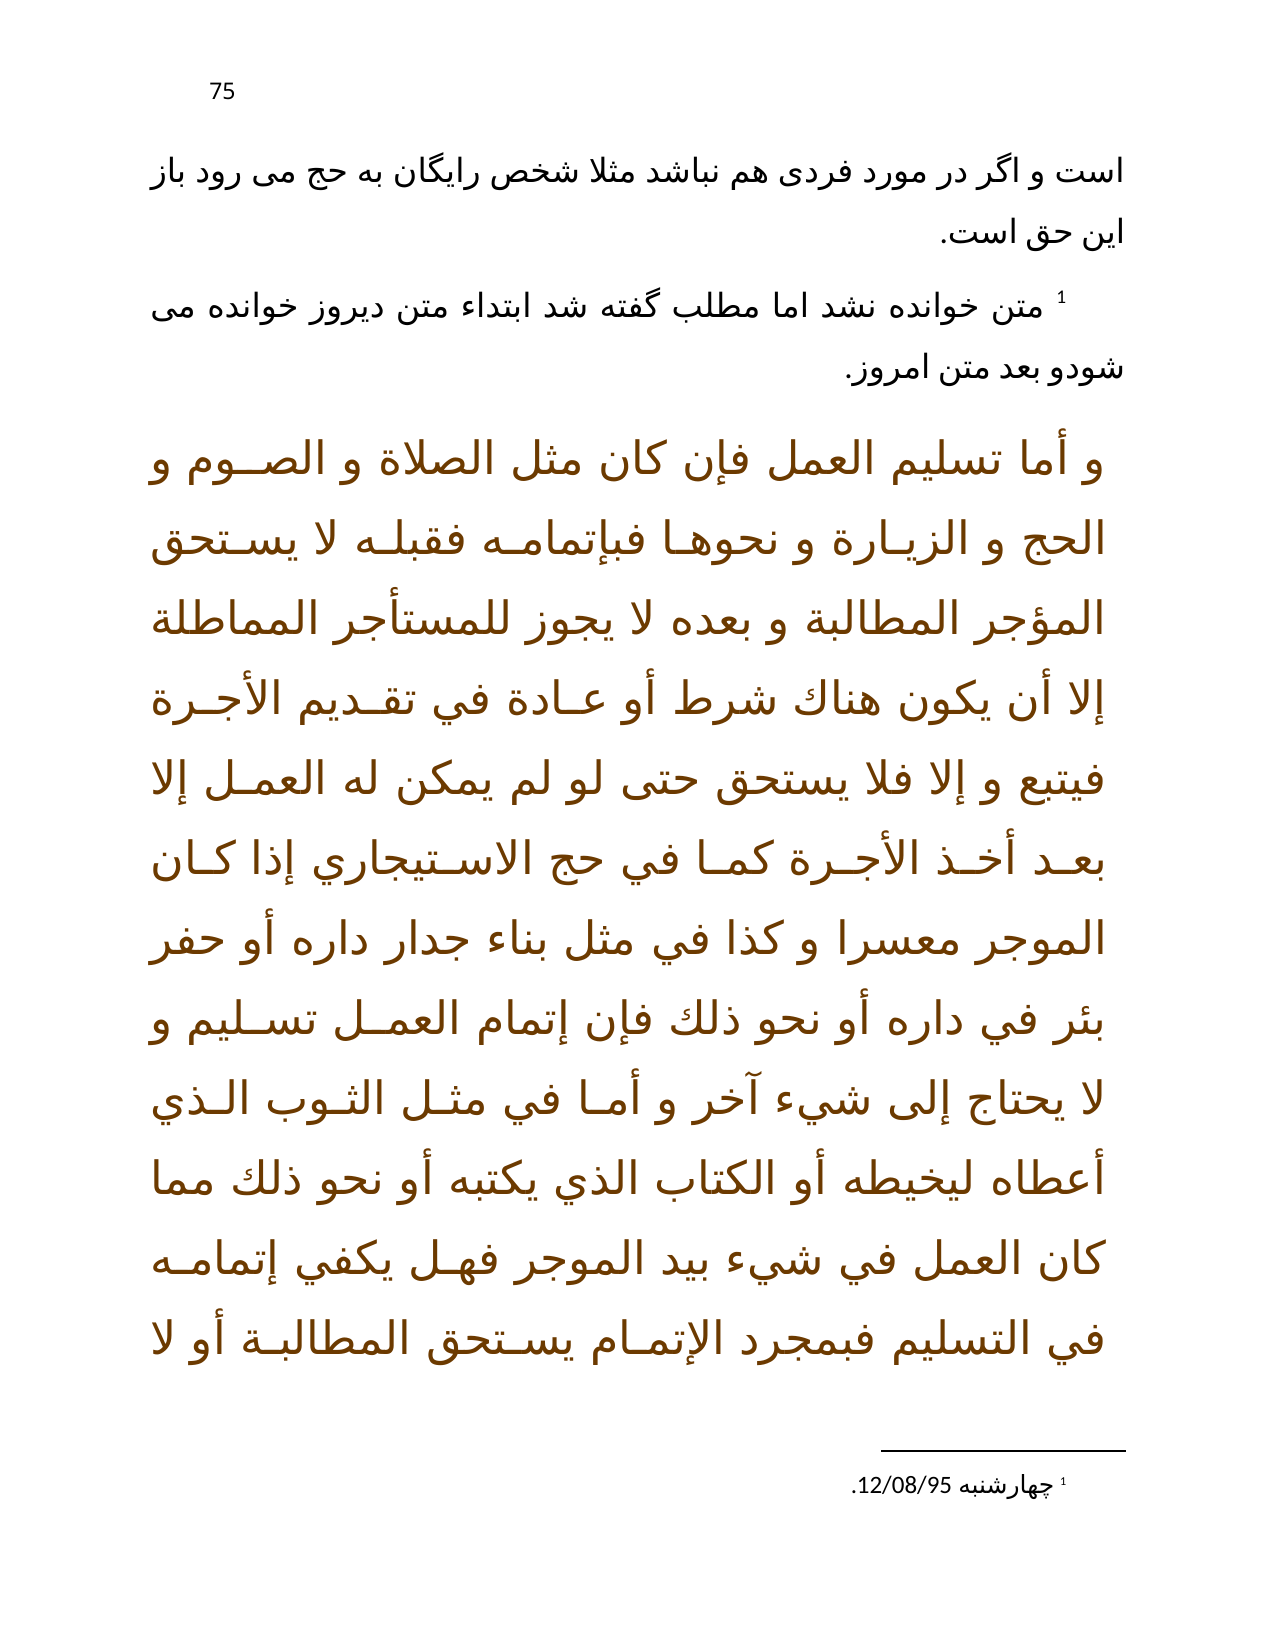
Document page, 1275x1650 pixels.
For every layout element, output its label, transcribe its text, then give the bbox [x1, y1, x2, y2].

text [150, 432, 1107, 1365]
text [150, 150, 1125, 252]
text متن خوانده نشد اما مطلب گفته شد ابتداء متن دیروز خوانده می شودو بعد متن امروز. [150, 284, 1125, 386]
